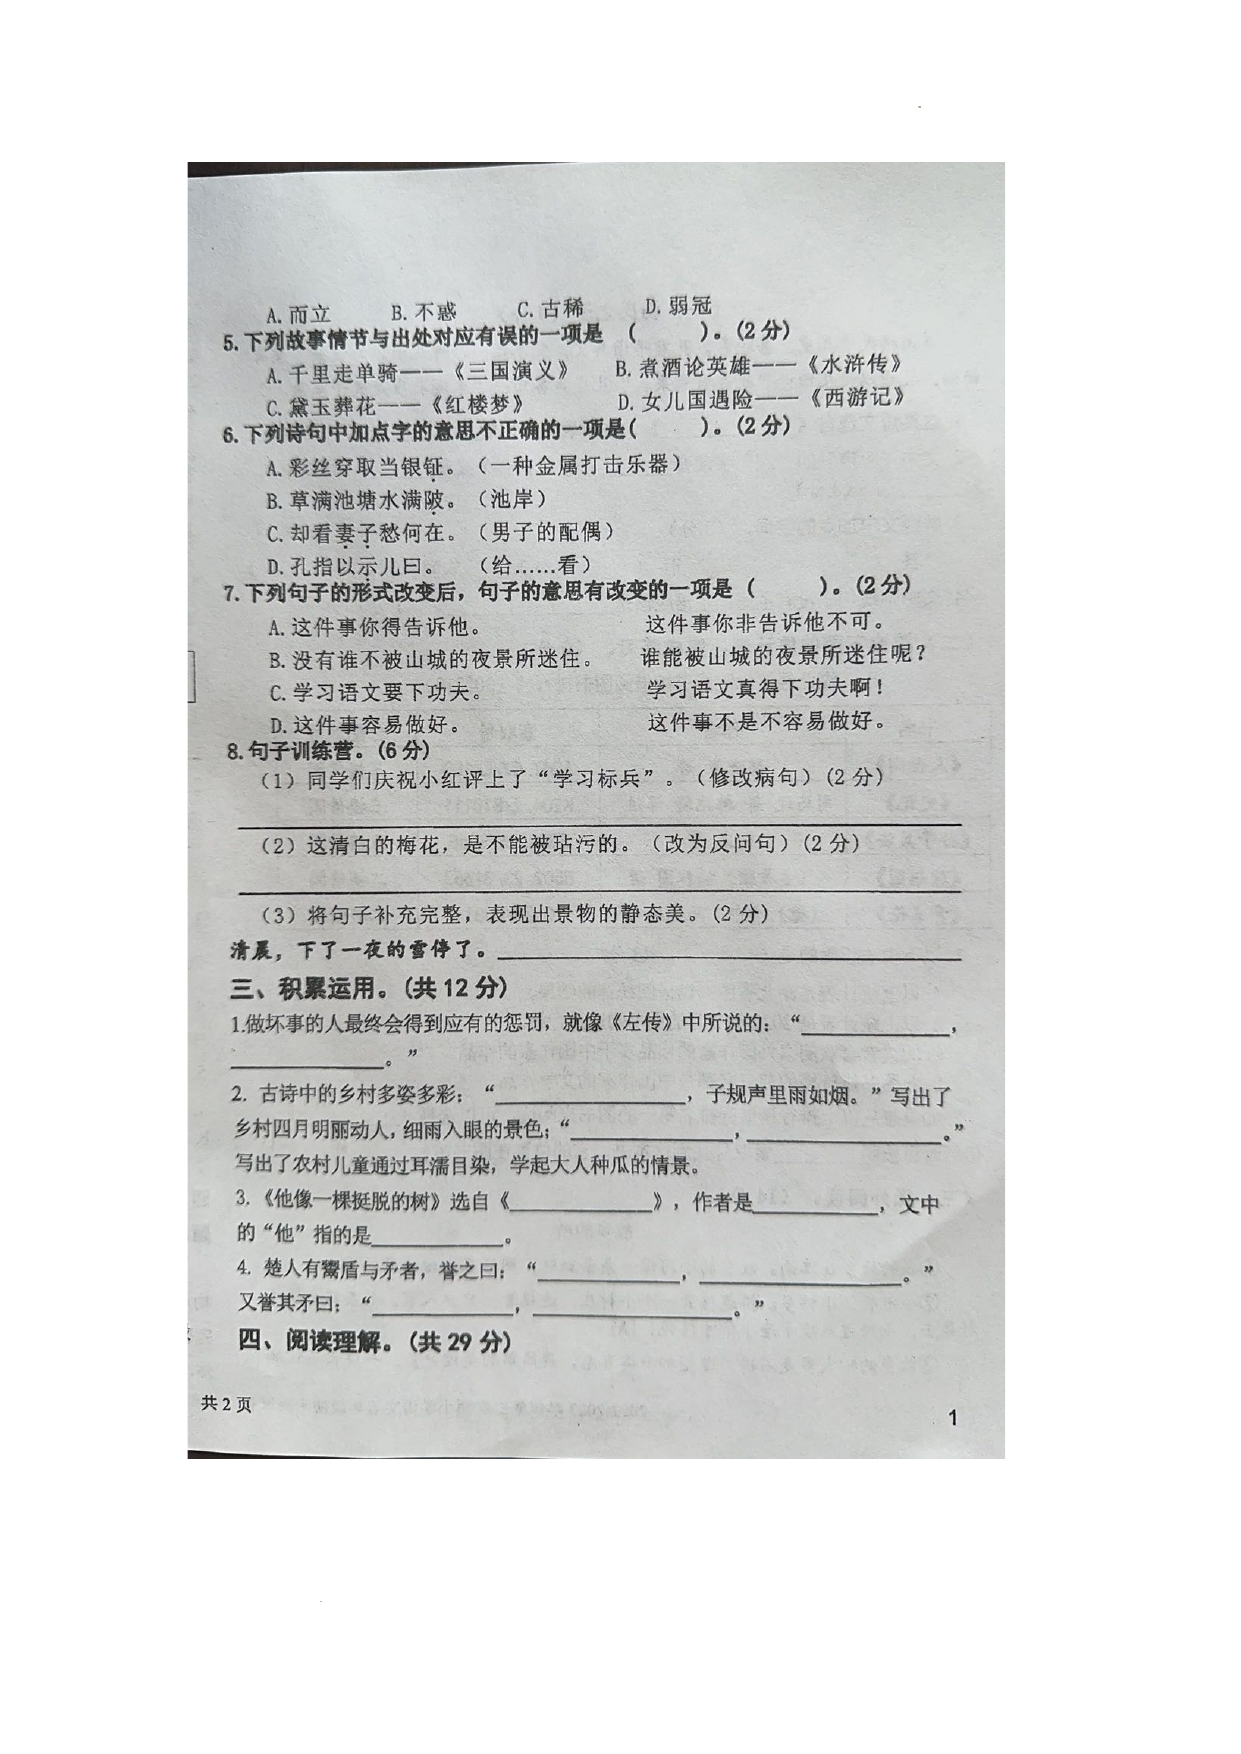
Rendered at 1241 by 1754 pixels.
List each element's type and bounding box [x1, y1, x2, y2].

picture [187, 162, 1006, 1459]
